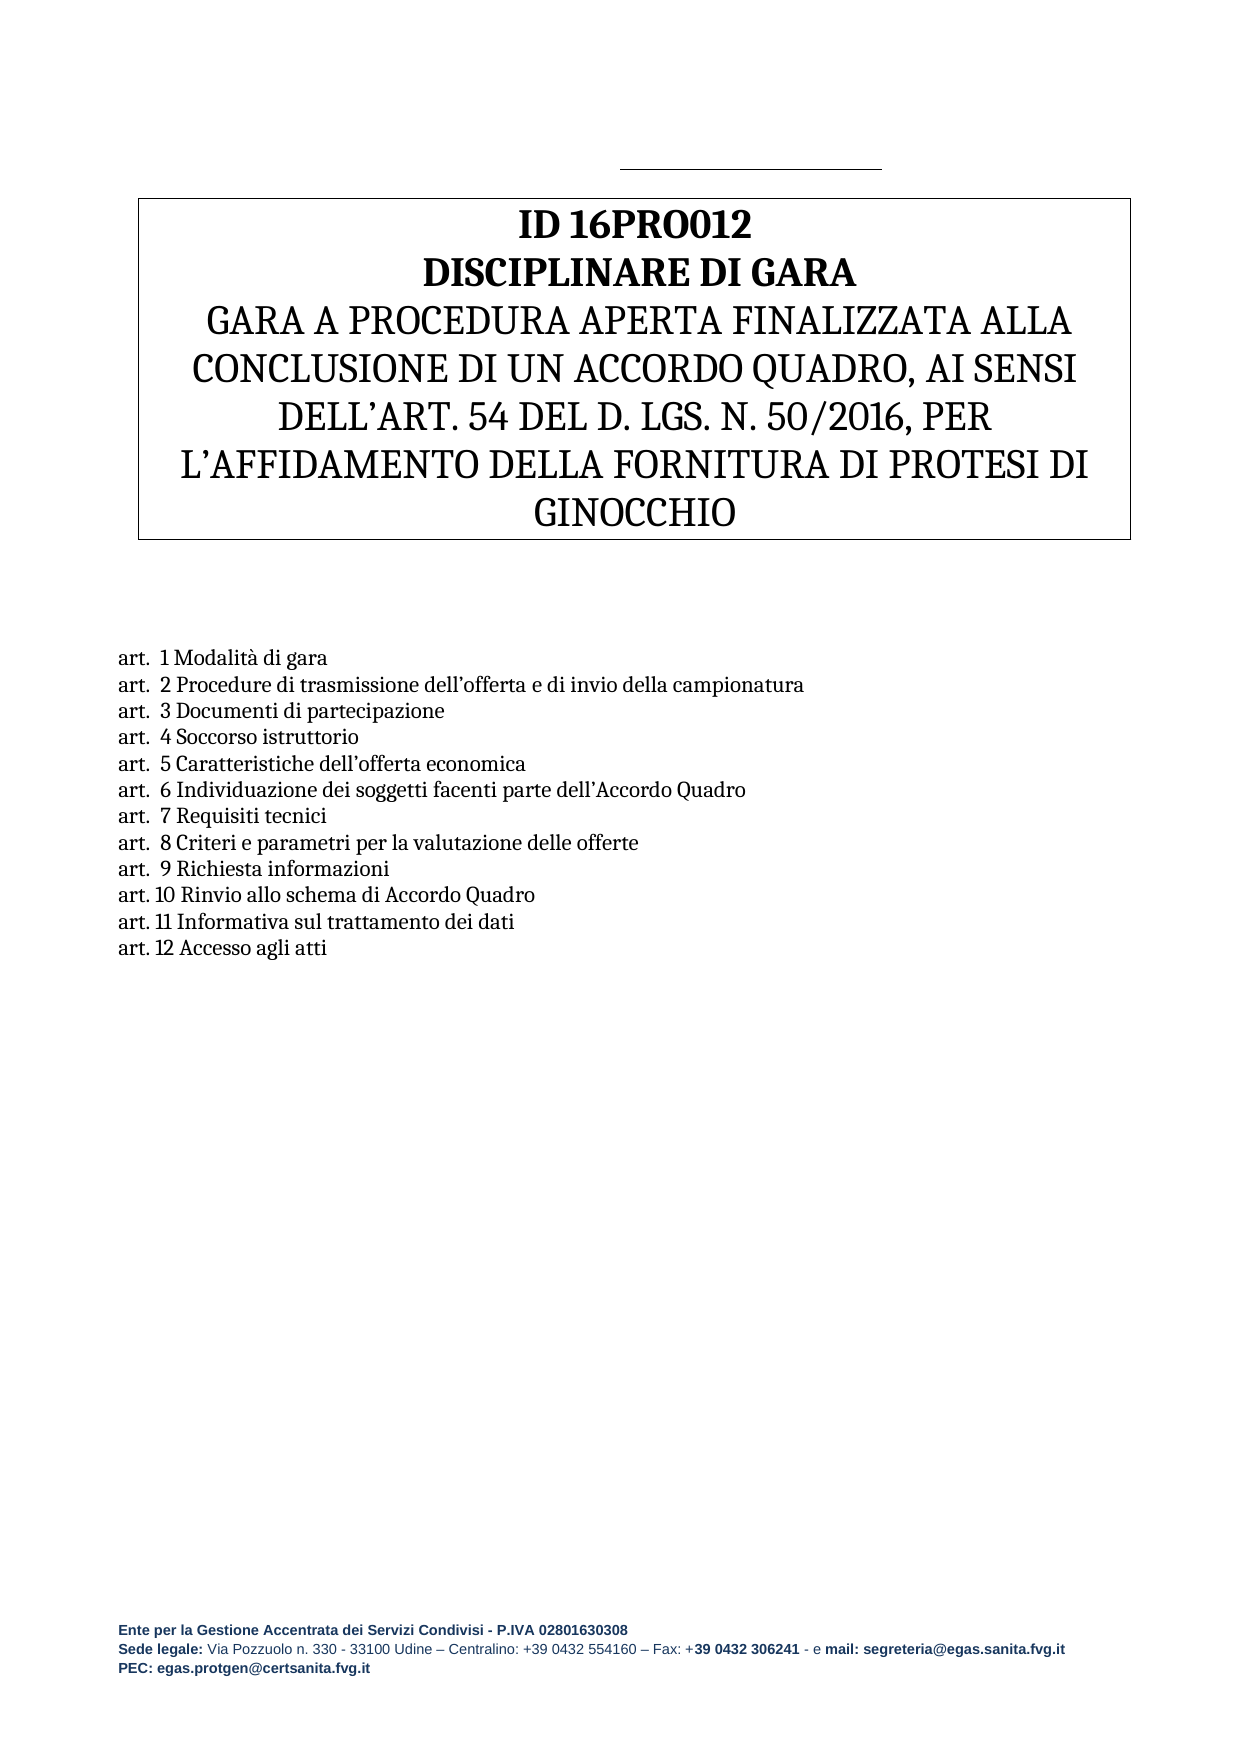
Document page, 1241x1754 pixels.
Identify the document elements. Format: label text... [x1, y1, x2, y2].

text art. 9 Richiesta informazioni [118, 856, 1122, 882]
text art. 7 Requisiti tecnici [118, 803, 1122, 829]
text art. 3 Documenti di partecipazione [118, 698, 1122, 724]
text art. 5 Caratteristiche dell’offerta economica [118, 751, 1122, 777]
text art. 8 Criteri e parametri per la valutazione delle offerte [118, 829, 1122, 856]
text GARA A PROCEDURA APERTA FINALIZZATA ALLA CONCLUSIONE DI UN ACCORDO QUADRO, AI SENSI DELL’ART. 54 DEL D. LGS. N. 50/2016, PER L’AFFIDAMENTO DELLA FORNITURA DI PROTESI DI GINOCCHIO [139, 294, 1130, 539]
text art. 12 Accesso agli atti [118, 935, 1122, 961]
text art. 2 Procedure di trasmissione dell’offerta e di invio della campionatura [118, 671, 1122, 698]
text DISCIPLINARE DI GARA [139, 246, 1130, 294]
text art. 6 Individuazione dei soggetti facenti parte dell’Accordo Quadro [118, 777, 1122, 803]
text art. 11 Informativa sul trattamento dei dati [118, 909, 1122, 935]
text art. 10 Rinvio allo schema di Accordo Quadro [118, 882, 1122, 909]
text ID 16PRO012 [139, 199, 1130, 246]
text art. 1 Modalità di gara [118, 645, 1122, 671]
text art. 4 Soccorso istruttorio [118, 724, 1122, 751]
